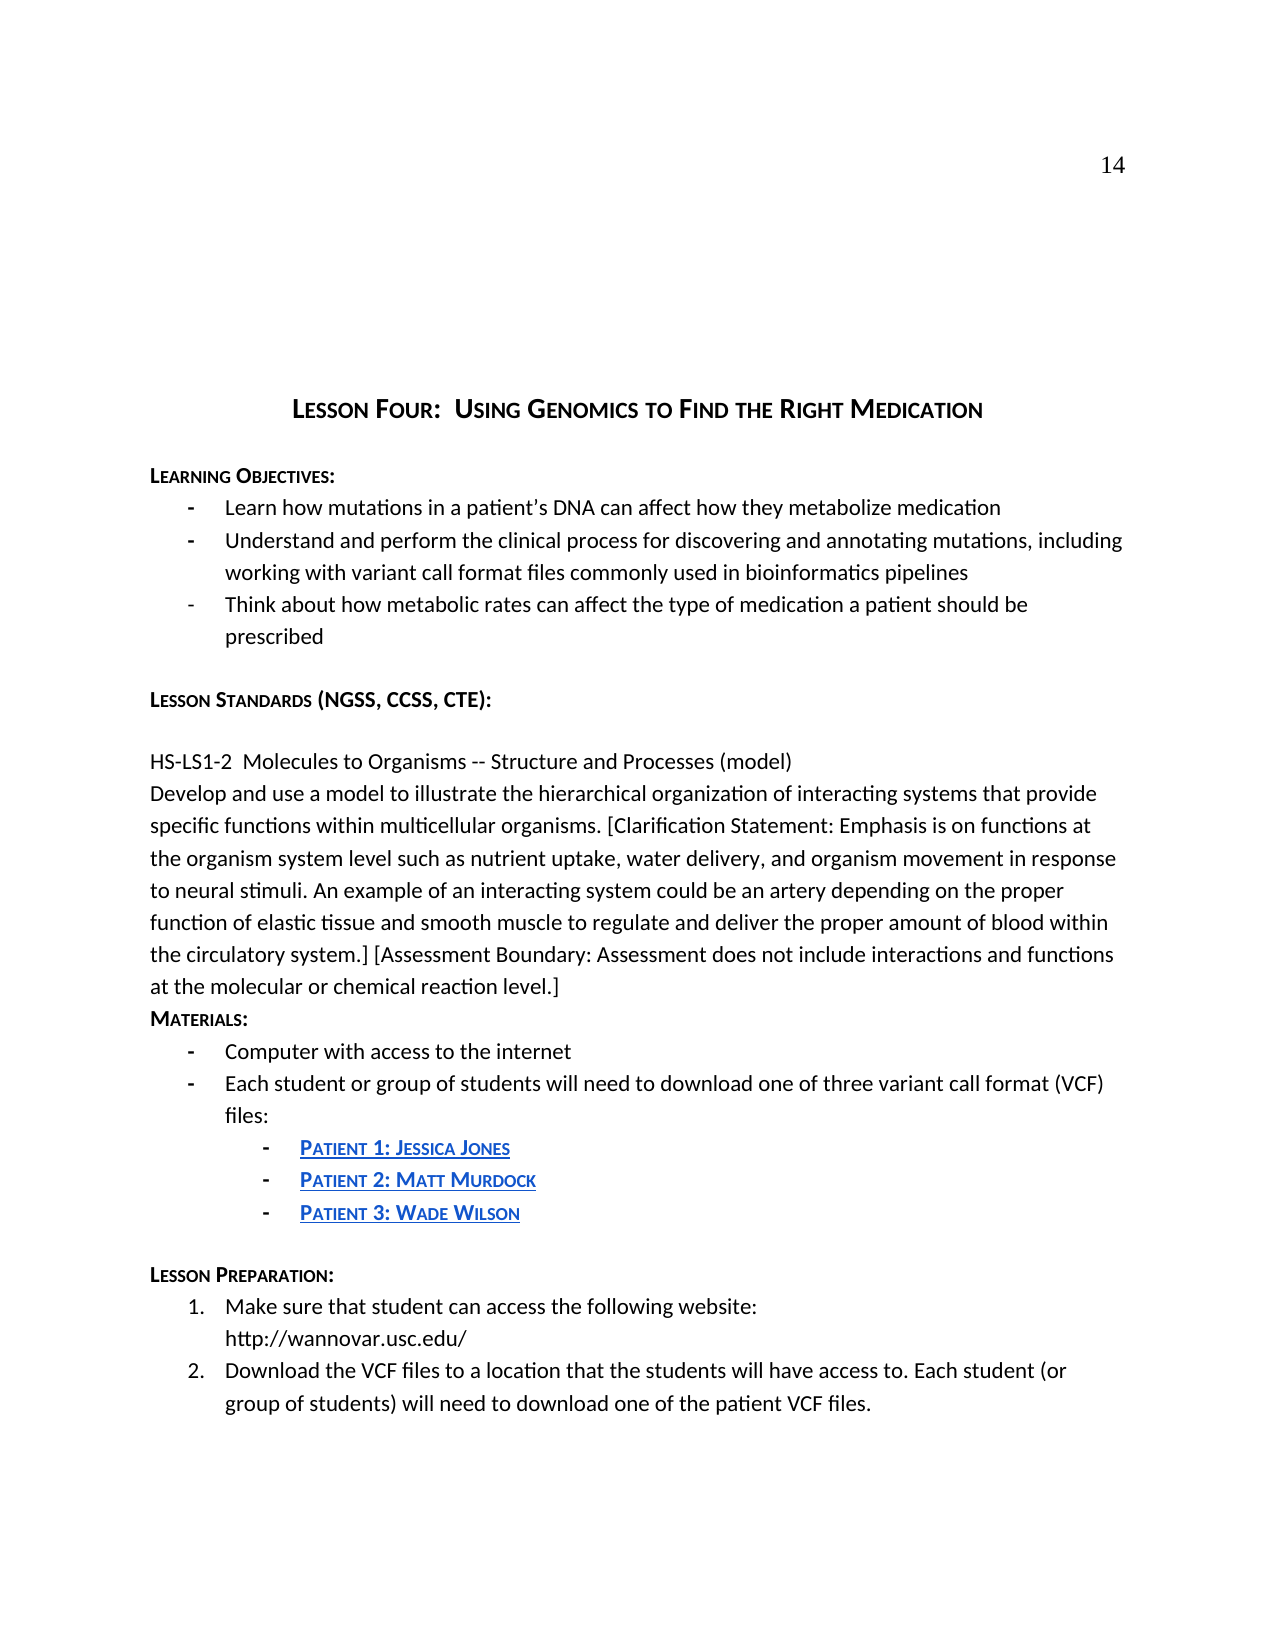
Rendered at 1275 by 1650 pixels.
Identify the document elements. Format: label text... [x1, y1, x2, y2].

list Patient 3: Wade Wilson [262, 1198, 1125, 1226]
text Materials: [150, 1004, 1125, 1033]
text Develop and use a model to illustrate the hierarchical organization of interacting systems that provide specific functions within multicellular organisms. [Clarification Statement: Emphasis is on functions at the organism system level such as nutrient uptake, water delivery, and organism movement in response to neural stimuli. An example of an interacting system could be an artery depending on the proper function of elastic tissue and smooth muscle to regulate and deliver the proper amount of blood within the circulatory system.] [Assessment Boundary: Assessment does not include interactions and functions at the molecular or chemical reaction level.] [150, 779, 1125, 1000]
list Computer with access to the internet [187, 1037, 1125, 1065]
text Learning Objectives: [150, 461, 1125, 489]
list Each student or group of students will need to download one of three variant call format (VCF) files: [187, 1069, 1125, 1129]
list Learn how mutations in a patient’s DNA can affect how they metabolize medication [187, 493, 1125, 522]
text Lesson Preparation: [150, 1260, 1125, 1288]
list Patient 1: Jessica Jones [262, 1133, 1125, 1161]
text Lesson Four: Using Genomics to Find the Right Medication [150, 390, 1125, 426]
text Lesson Standards (NGSS, CCSS, CTE): [150, 685, 1125, 713]
list Download the VCF files to a location that the students will have access to. Each student (or group of students) will need to download one of the patient VCF files. [187, 1357, 1125, 1417]
list Think about how metabolic rates can affect the type of medication a patient should be prescribed [187, 590, 1125, 650]
text HS-LS1-2 Molecules to Organisms -- Structure and Processes (model) [150, 747, 1125, 775]
list Make sure that student can access the following website: http://wannovar.usc.edu/ [187, 1292, 1125, 1352]
list Patient 2: Matt Murdock [262, 1166, 1125, 1193]
list Understand and perform the clinical process for discovering and annotating mutations, including working with variant call format files commonly used in bioinformatics pipelines [187, 526, 1125, 586]
